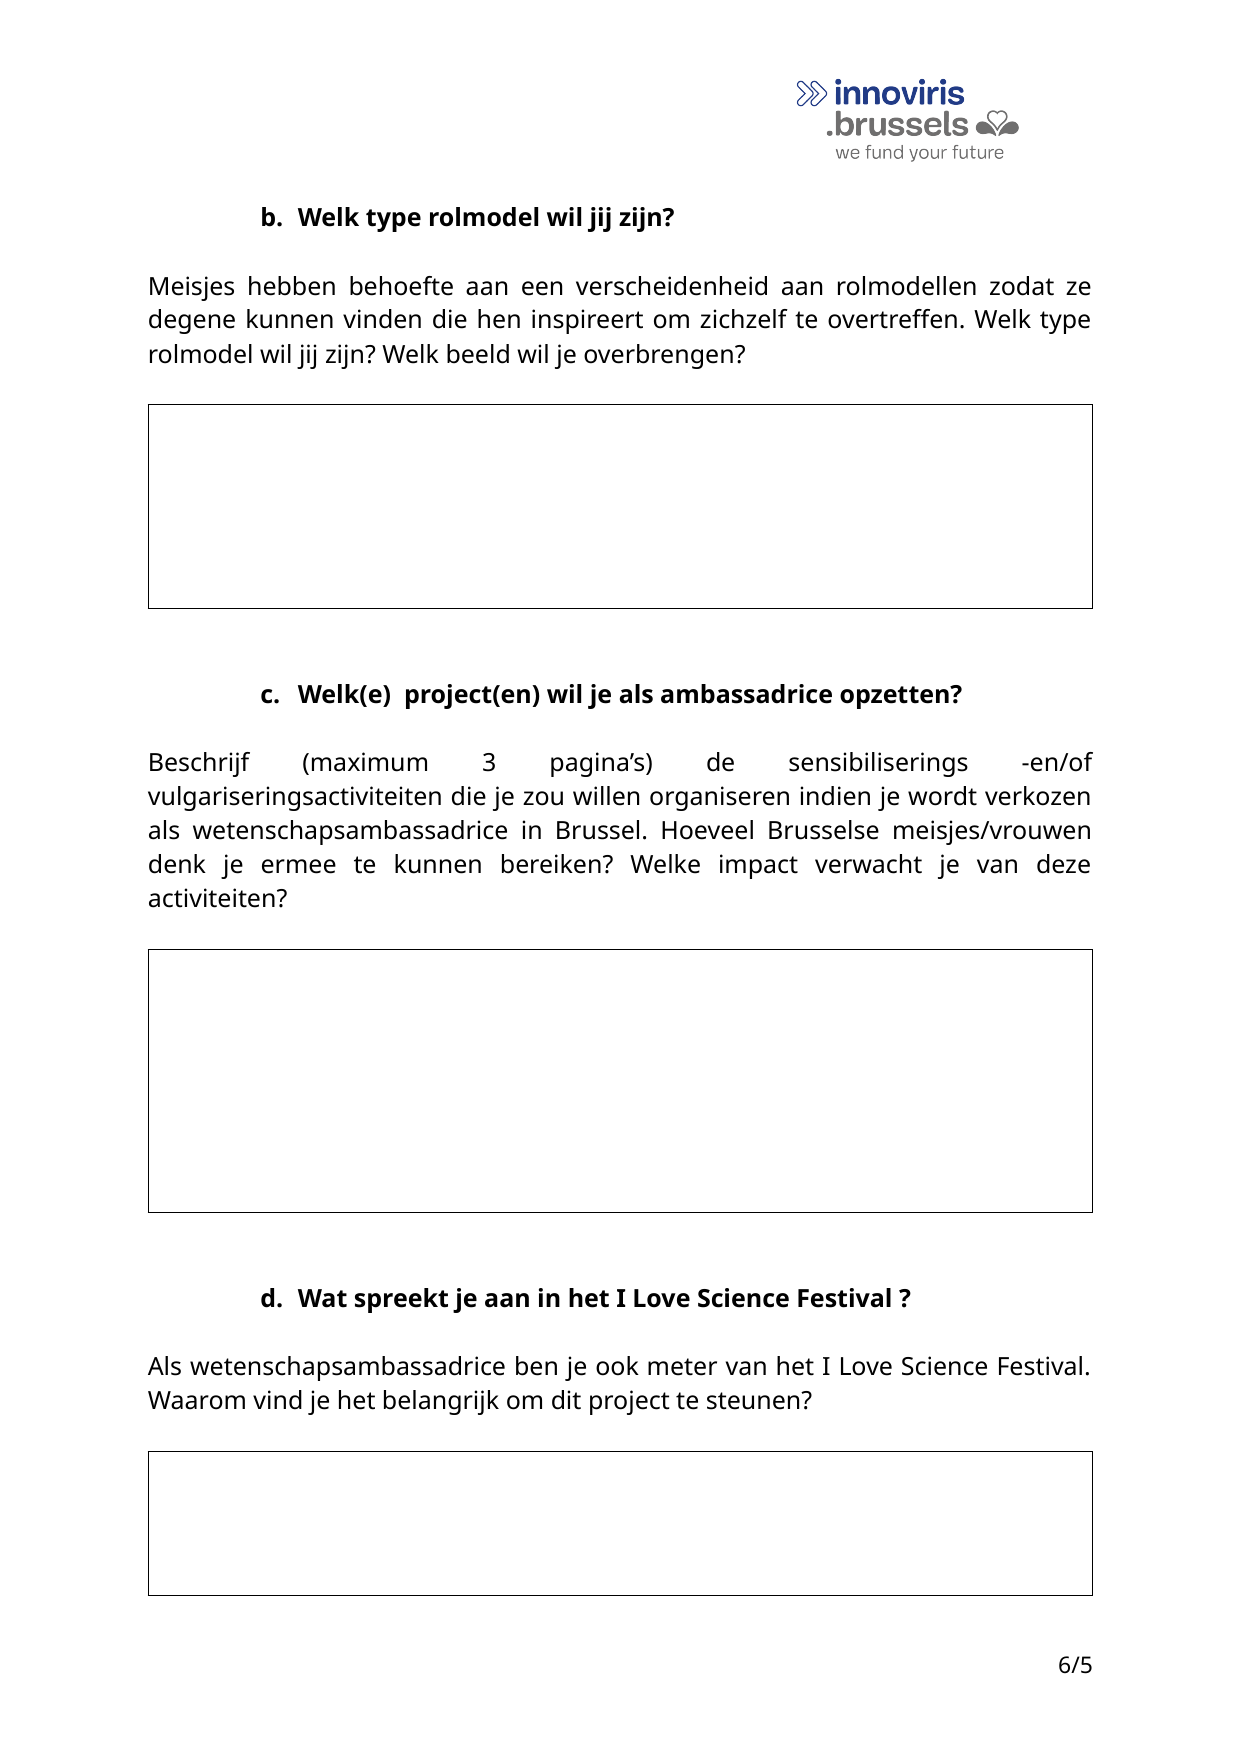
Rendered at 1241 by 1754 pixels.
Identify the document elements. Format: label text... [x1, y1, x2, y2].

list Welk type rolmodel wil jij zijn? [260, 200, 1093, 234]
list Wat spreekt je aan in het I Love Science Festival ? [260, 1281, 1093, 1315]
text Als wetenschapsambassadrice ben je ook meter van het I Love Science Festival. Waarom vind je het belangrijk om dit project te steunen? [148, 1349, 1093, 1417]
list Welk(e) project(en) wil je als ambassadrice opzetten? [260, 677, 1093, 711]
text Meisjes hebben behoefte aan een verscheidenheid aan rolmodellen zodat ze degene kunnen vinden die hen inspireert om zichzelf te overtreffen. Welk type rolmodel wil jij zijn? Welk beeld wil je overbrengen? [148, 268, 1093, 370]
table_header [149, 405, 1092, 608]
table_header [149, 950, 1092, 1212]
table_header [149, 1452, 1092, 1595]
text Beschrijf (maximum 3 pagina’s) de sensibiliserings -en/of vulgariseringsactiviteiten die je zou willen organiseren indien je wordt verkozen als wetenschapsambassadrice in Brussel. Hoeveel Brusselse meisjes/vrouwen denk je ermee te kunnen bereiken? Welke impact verwacht je van deze activiteiten? [148, 745, 1093, 915]
picture [792, 73, 1029, 166]
